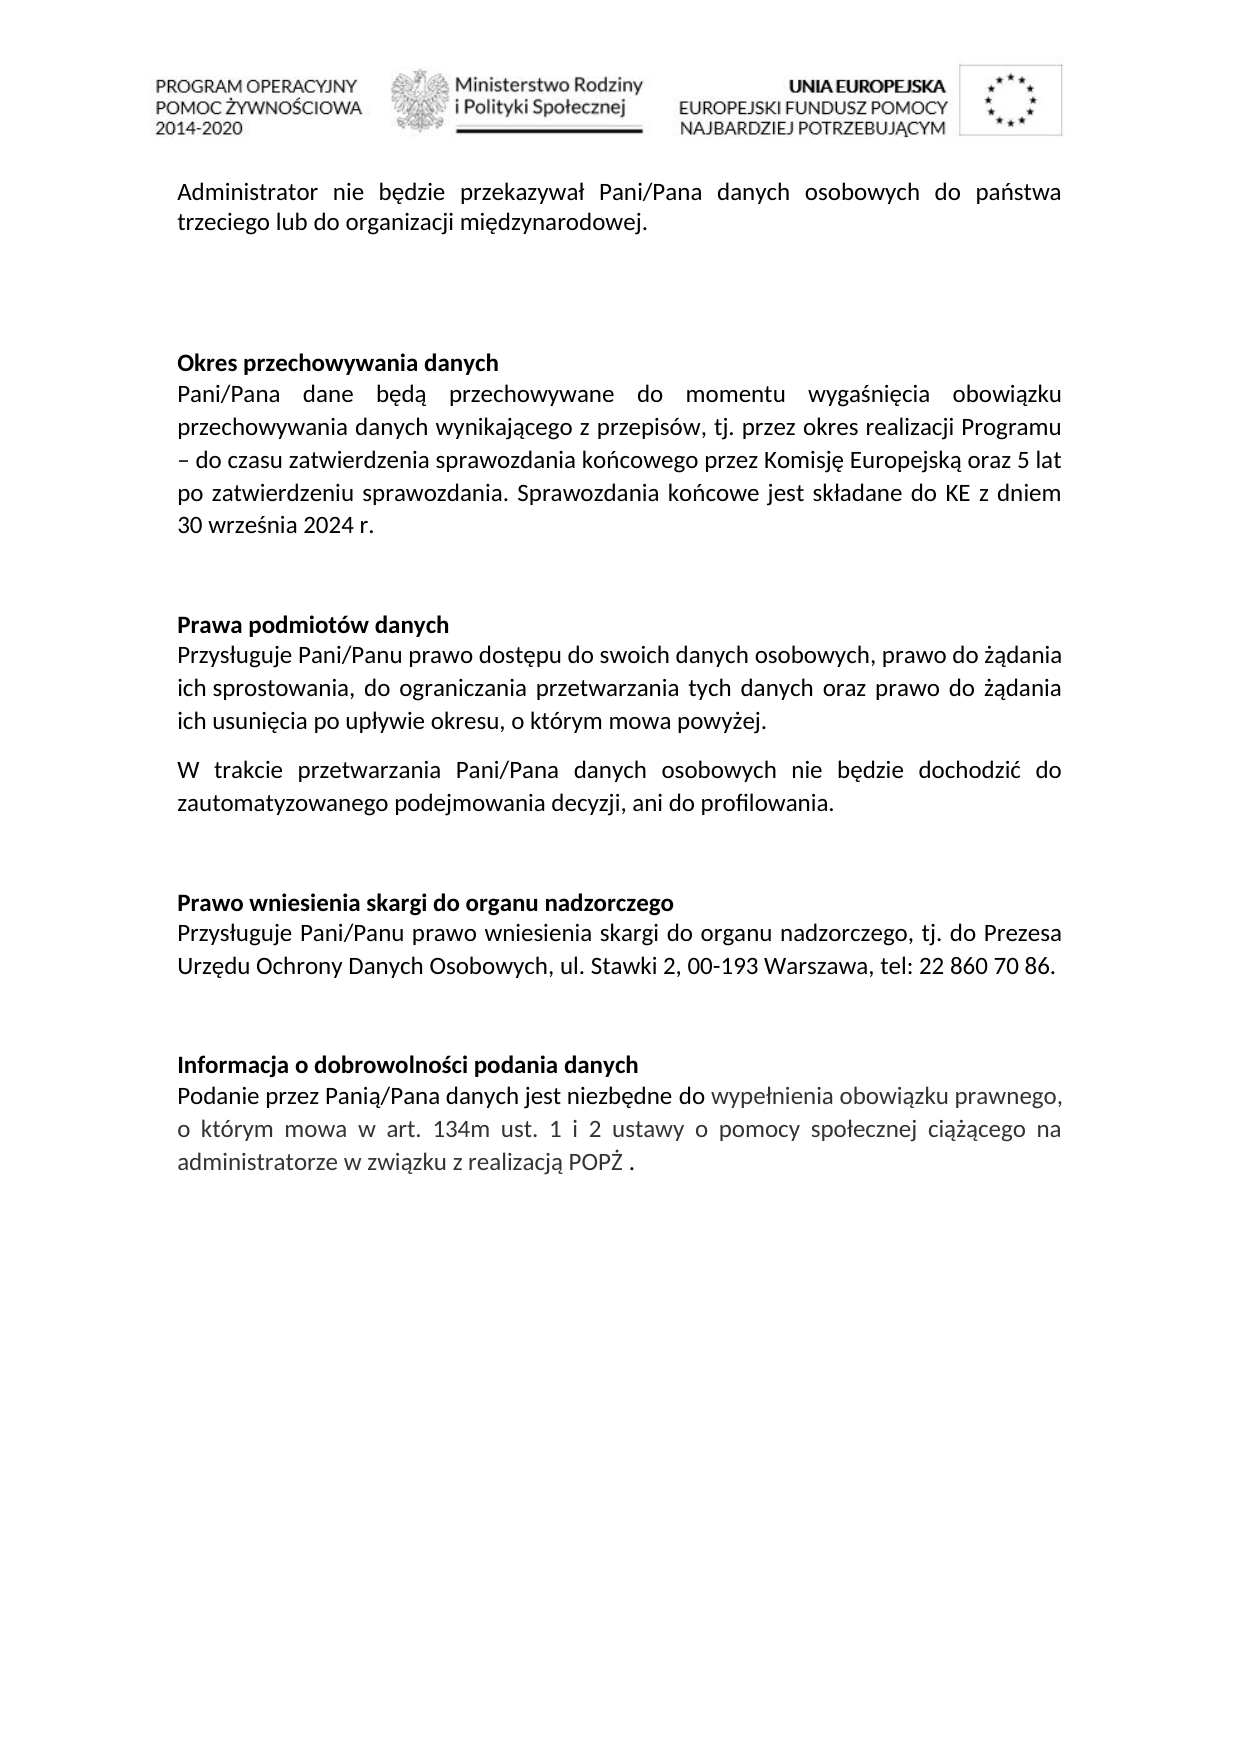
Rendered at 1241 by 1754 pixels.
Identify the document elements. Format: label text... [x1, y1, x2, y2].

text Okres przechowywania danych [177, 347, 1063, 378]
text Przysługuje Pani/Panu prawo dostępu do swoich danych osobowych, prawo do żądania ich sprostowania, do ograniczania przetwarzania tych danych oraz prawo do żądania ich usunięcia po upływie okresu, o którym mowa powyżej. [177, 639, 1063, 736]
text Prawa podmiotów danych [177, 609, 1063, 639]
text Informacja o dobrowolności podania danych [177, 1049, 1063, 1080]
text Podanie przez Panią/Pana danych jest niezbędne do wypełnienia obowiązku prawnego, o którym mowa w art. 134m ust. 1 i 2 ustawy o pomocy społecznej ciążącego na administratorze w związku z realizacją POPŻ . [177, 1080, 1063, 1113]
text Przysługuje Pani/Panu prawo wniesienia skargi do organu nadzorczego, tj. do Prezesa Urzędu Ochrony Danych Osobowych, ul. Stawki 2, 00-193 Warszawa, tel: 22 860 70 86. [177, 917, 1063, 981]
text Pani/Pana dane będą przechowywane do momentu wygaśnięcia obowiązku przechowywania danych wynikającego z przepisów, tj. przez okres realizacji Programu – do czasu zatwierdzenia sprawozdania końcowego przez Komisję Europejską oraz 5 lat po zatwierdzeniu sprawozdania. Sprawozdania końcowe jest składane do KE z dniem 30 września 2024 r. [177, 378, 1063, 540]
text Podanie przez Panią/Pana danych jest niezbędne do wypełnienia obowiązku prawnego, o którym mowa w art. 134m ust. 1 i 2 ustawy o pomocy społecznej ciążącego na administratorze w związku z realizacją POPŻ . [177, 1143, 1063, 1176]
picture [129, 56, 1075, 146]
text Prawo wniesienia skargi do organu nadzorczego [177, 887, 1063, 917]
text W trakcie przetwarzania Pani/Pana danych osobowych nie będzie dochodzić do zautomatyzowanego podejmowania decyzji, ani do profilowania. [177, 755, 1063, 818]
text Administrator nie będzie przekazywał Pani/Pana danych osobowych do państwa trzeciego lub do organizacji międzynarodowej. [177, 176, 1063, 237]
